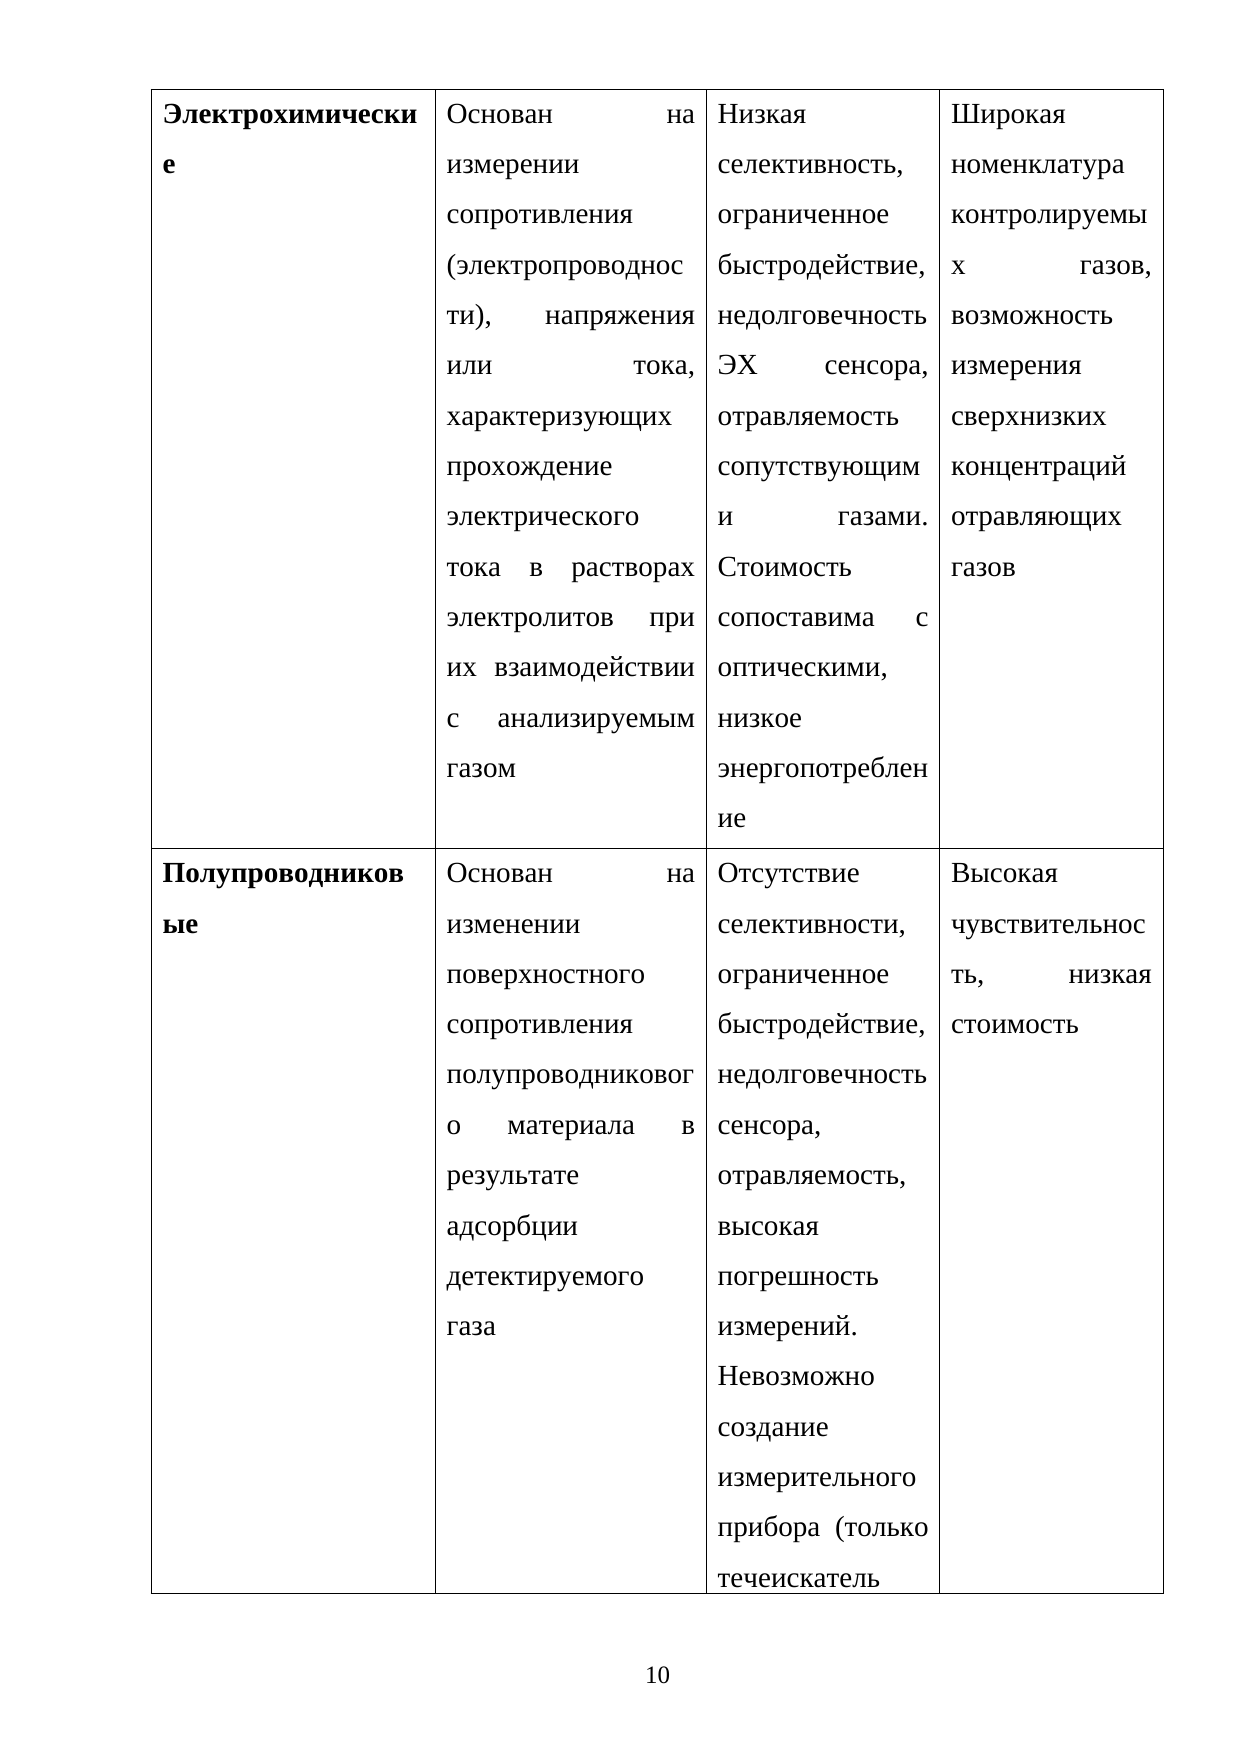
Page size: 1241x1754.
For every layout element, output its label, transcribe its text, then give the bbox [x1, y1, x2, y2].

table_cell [940, 849, 1163, 1593]
table_cell Основан на измерении сопротивления (электропроводности), напряжения или тока, характеризующих прохождение электрического тока в растворах электролитов при их взаимодействии с анализируемым газом [436, 90, 706, 848]
table_cell Низкая селективность, ограниченное быстродействие, недолговечность ЭХ сенсора, отравляемость сопутствующими газами. Стоимость сопоставима с оптическими, низкое энергопотребление [707, 90, 939, 848]
table_cell Полупроводниковые [152, 849, 435, 1593]
table_cell Электрохимические [152, 90, 435, 848]
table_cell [707, 849, 939, 1593]
table_cell Широкая номенклатура контролируемых газов, возможность измерения сверхнизких концентраций отравляющих газов [940, 90, 1163, 848]
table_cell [436, 849, 706, 1593]
